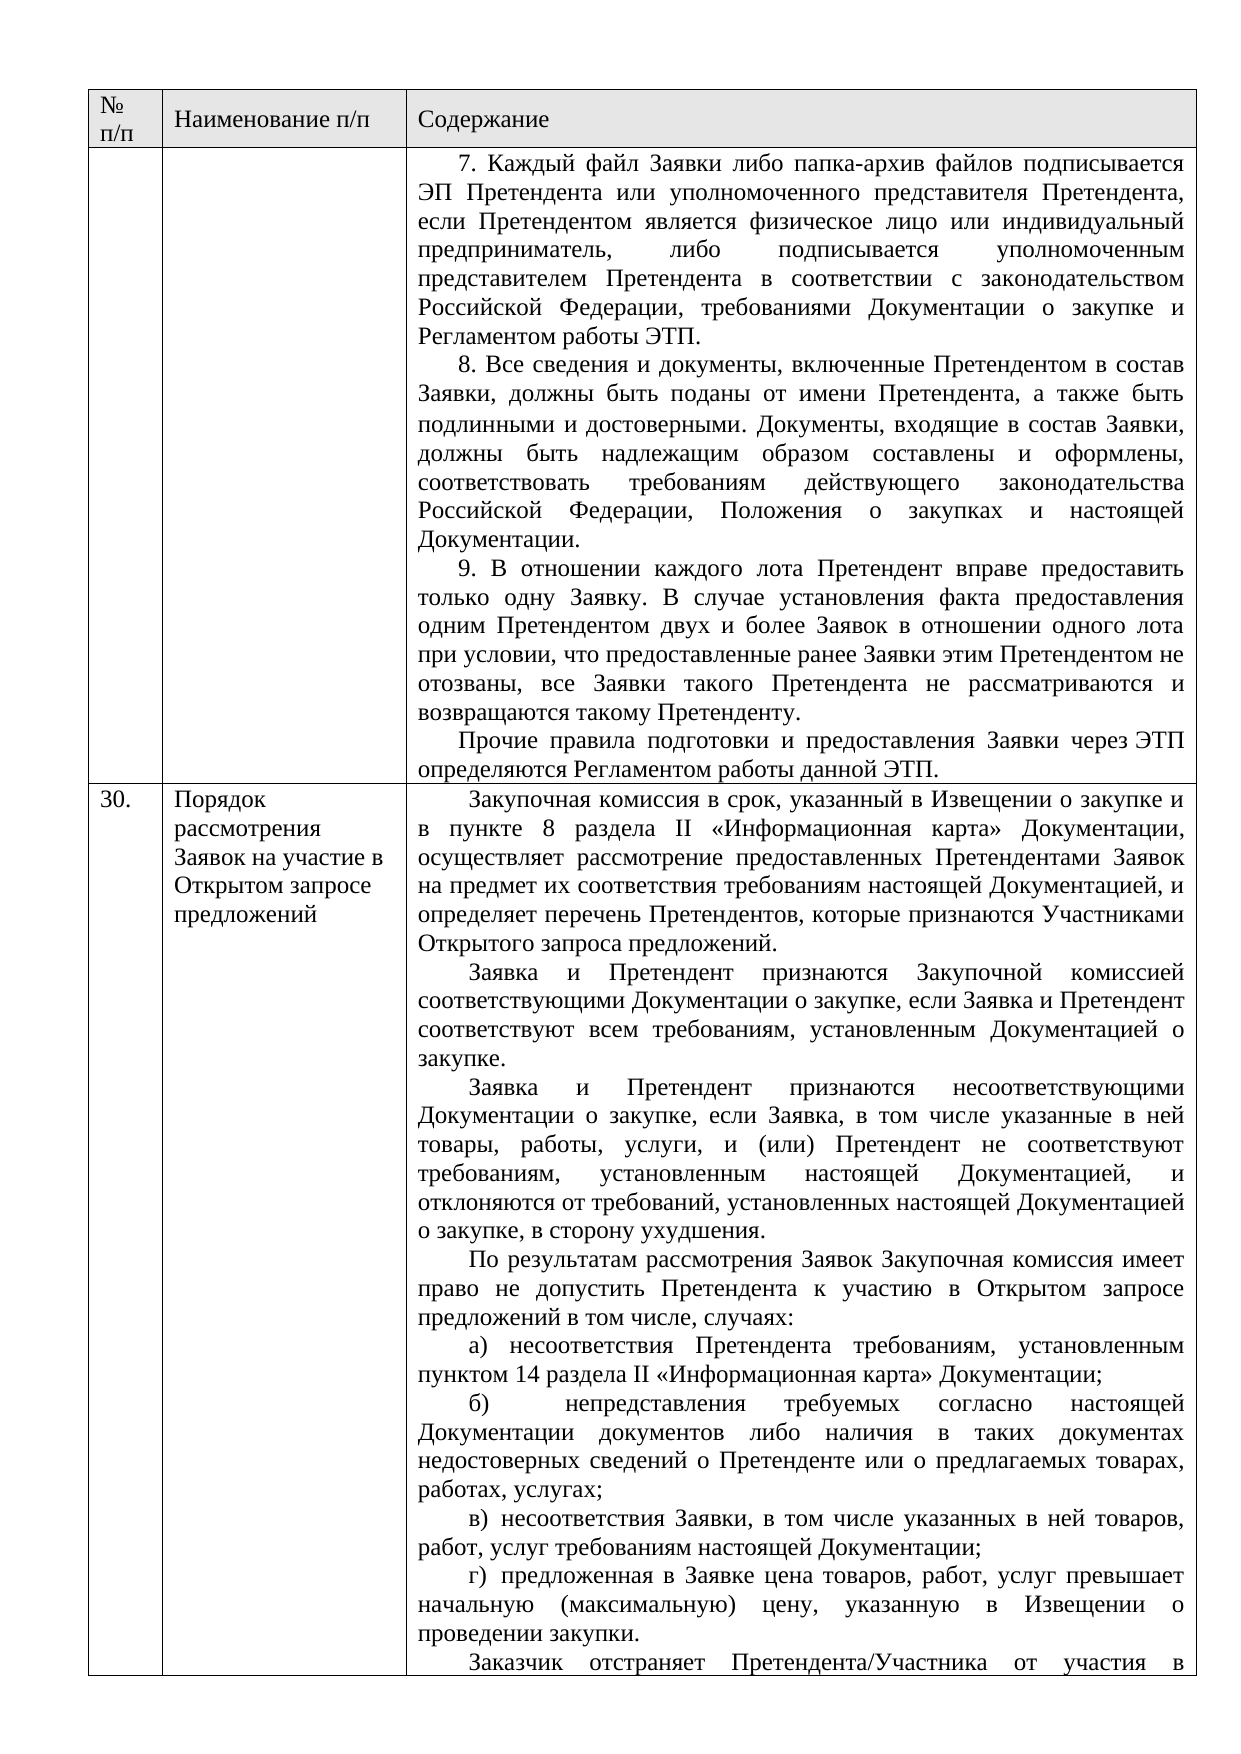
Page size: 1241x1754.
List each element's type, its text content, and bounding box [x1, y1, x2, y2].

table_cell [89, 784, 162, 1675]
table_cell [407, 148, 1196, 783]
table_cell [89, 148, 162, 783]
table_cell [407, 784, 1196, 1675]
table_header Наименование п/п [163, 90, 406, 147]
table_header № п/п [89, 90, 162, 147]
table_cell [163, 784, 406, 1675]
table_header Содержание [407, 90, 1196, 147]
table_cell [163, 148, 406, 783]
